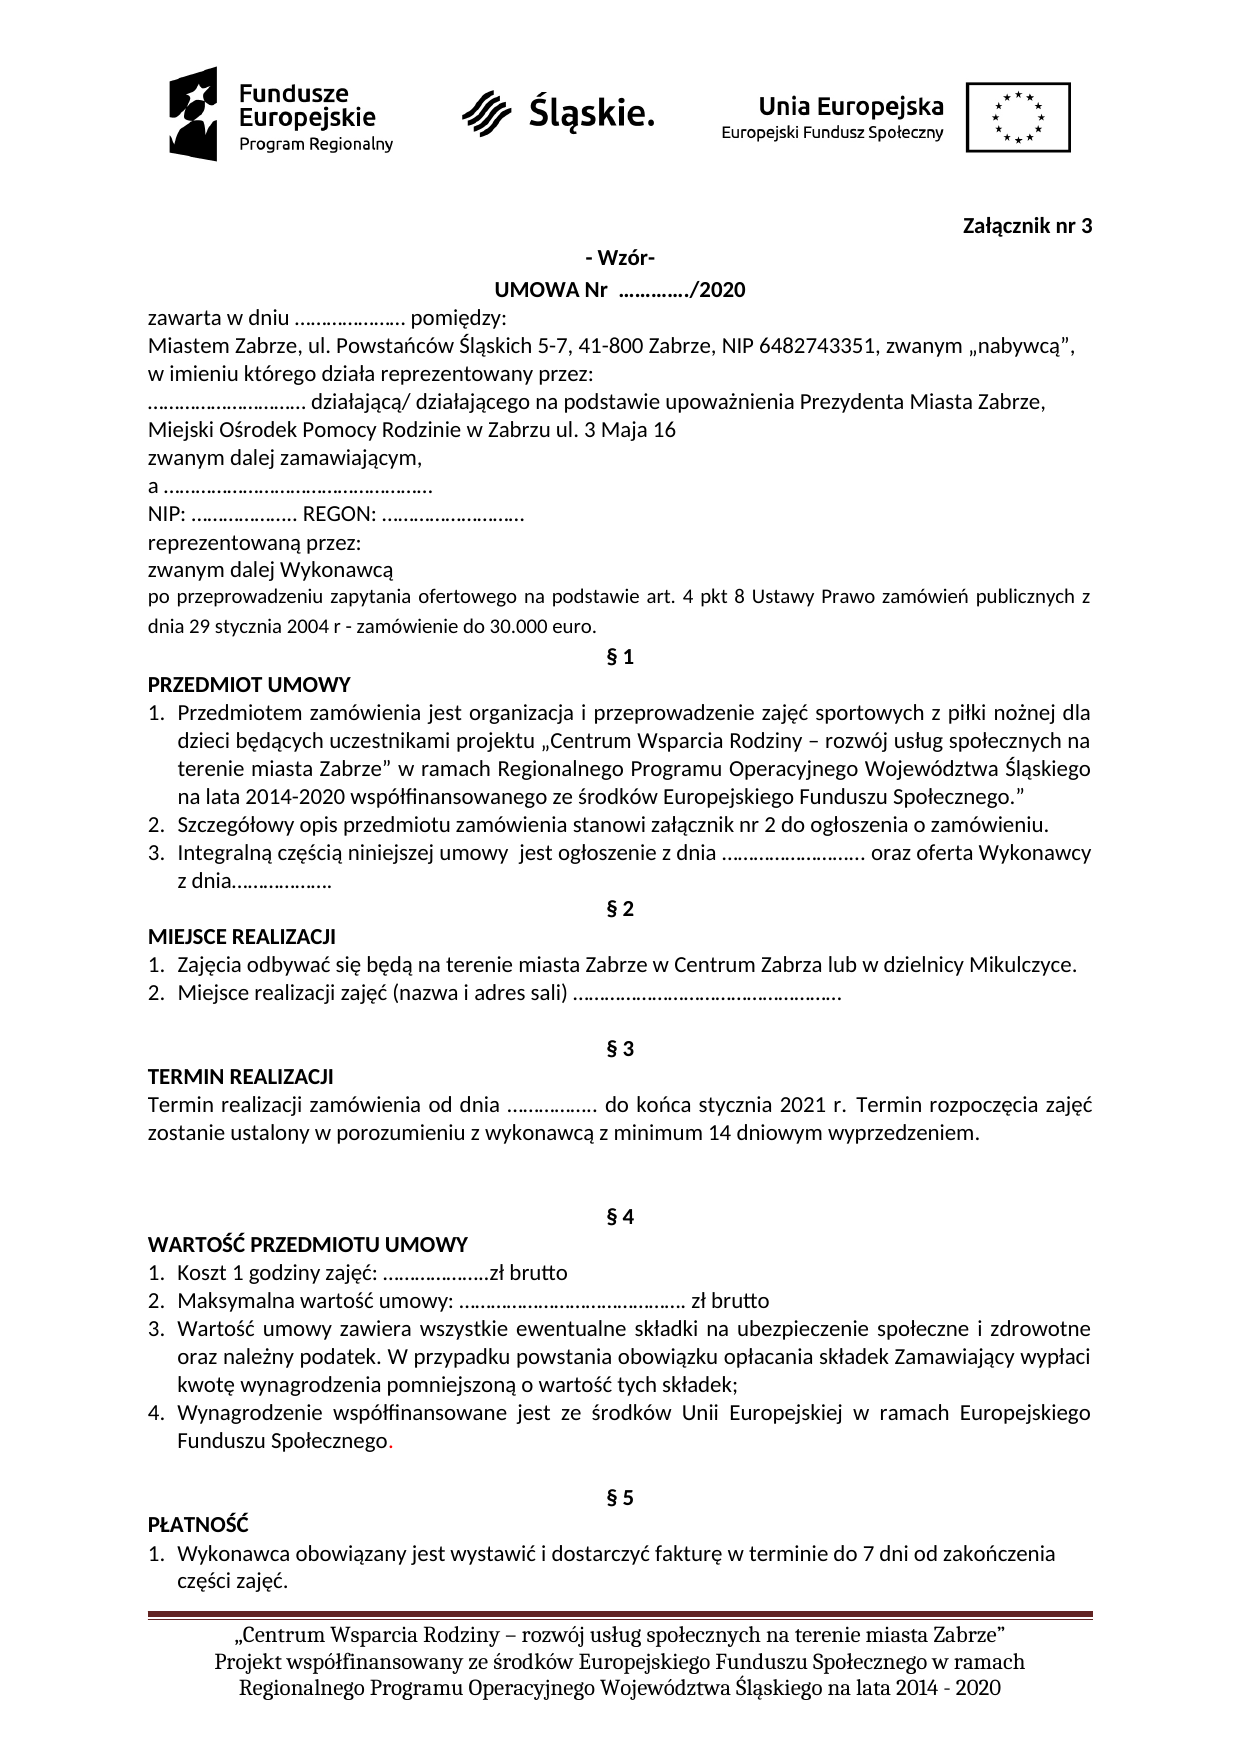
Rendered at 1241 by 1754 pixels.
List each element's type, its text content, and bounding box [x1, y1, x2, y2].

text Miastem Zabrze, ul. Powstańców Śląskich 5-7, 41-800 Zabrze, NIP 6482743351, zwanym „nabywcą”, w imieniu którego działa reprezentowany przez: [148, 331, 1093, 387]
list Integralną częścią niniejszej umowy jest ogłoszenie z dnia ……………………... oraz oferta Wykonawcy z dnia………………. [148, 838, 1093, 894]
text a …………………………………………… [148, 472, 1093, 499]
text WARTOŚĆ PRZEDMIOTU UMOWY [148, 1230, 1093, 1258]
list Miejsce realizacji zajęć (nazwa i adres sali) …………………………………………… [148, 978, 1093, 1006]
list Wykonawca obowiązany jest wystawić i dostarczyć fakturę w terminie do 7 dni od zakończenia części zajęć. [148, 1539, 1093, 1595]
text § 1 [148, 642, 1093, 670]
text Miejski Ośrodek Pomocy Rodzinie w Zabrzu ul. 3 Maja 16 [148, 416, 1093, 443]
text reprezentowaną przez: [148, 528, 1093, 556]
list Maksymalna wartość umowy: ……………………………………. zł brutto [148, 1286, 1093, 1314]
text TERMIN REALIZACJI [148, 1062, 1093, 1090]
text § 4 [148, 1202, 1093, 1230]
text ………………………… działającą/ działającego na podstawie upoważnienia Prezydenta Miasta Zabrze, [148, 387, 1093, 416]
list Przedmiotem zamówienia jest organizacja i przeprowadzenie zajęć sportowych z piłki nożnej dla dzieci będących uczestnikami projektu „Centrum Wsparcia Rodziny – rozwój usług społecznych na terenie miasta Zabrze” w ramach Regionalnego Programu Operacyjnego Województwa Śląskiego na lata 2014-2020 współfinansowanego ze środków Europejskiego Funduszu Społecznego.” [148, 698, 1093, 810]
text PŁATNOŚĆ [148, 1511, 1093, 1539]
list Wynagrodzenie współfinansowane jest ze środków Unii Europejskiej w ramach Europejskiego Funduszu Społecznego. [148, 1398, 1093, 1454]
text Termin realizacji zamówienia od dnia …………….. do końca stycznia 2021 r. Termin rozpoczęcia zajęć zostanie ustalony w porozumieniu z wykonawcą z minimum 14 dniowym wyprzedzeniem. [148, 1090, 1093, 1146]
text - Wzór- [148, 243, 1093, 271]
text Załącznik nr 3 [148, 211, 1093, 239]
text UMOWA Nr …………./2020 [148, 275, 1093, 303]
text § 3 [148, 1034, 1093, 1062]
text NIP: ……………….. REGON: ……………………… [148, 499, 1093, 528]
list Koszt 1 godziny zajęć: ………………..zł brutto [148, 1258, 1093, 1286]
text zwanym dalej zamawiającym, [148, 443, 1093, 472]
list Szczegółowy opis przedmiotu zamówienia stanowi załącznik nr 2 do ogłoszenia o zamówieniu. [148, 810, 1093, 838]
list Wartość umowy zawiera wszystkie ewentualne składki na ubezpieczenie społeczne i zdrowotne oraz należny podatek. W przypadku powstania obowiązku opłacania składek Zamawiający wypłaci kwotę wynagrodzenia pomniejszoną o wartość tych składek; [148, 1314, 1093, 1398]
text zawarta w dniu ………………… pomiędzy: [148, 303, 1093, 331]
text § 2 [148, 894, 1093, 922]
text po przeprowadzeniu zapytania ofertowego na podstawie art. 4 pkt 8 Ustawy Prawo zamówień publicznych z dnia 29 stycznia 2004 r - zamówienie do 30.000 euro. [148, 584, 1093, 638]
text MIEJSCE REALIZACJI [148, 922, 1093, 950]
text PRZEDMIOT UMOWY [148, 670, 1093, 698]
list Zajęcia odbywać się będą na terenie miasta Zabrze w Centrum Zabrza lub w dzielnicy Mikulczyce. [148, 950, 1093, 978]
picture [147, 44, 1093, 183]
text zwanym dalej Wykonawcą [148, 556, 1093, 584]
text § 5 [148, 1483, 1093, 1511]
